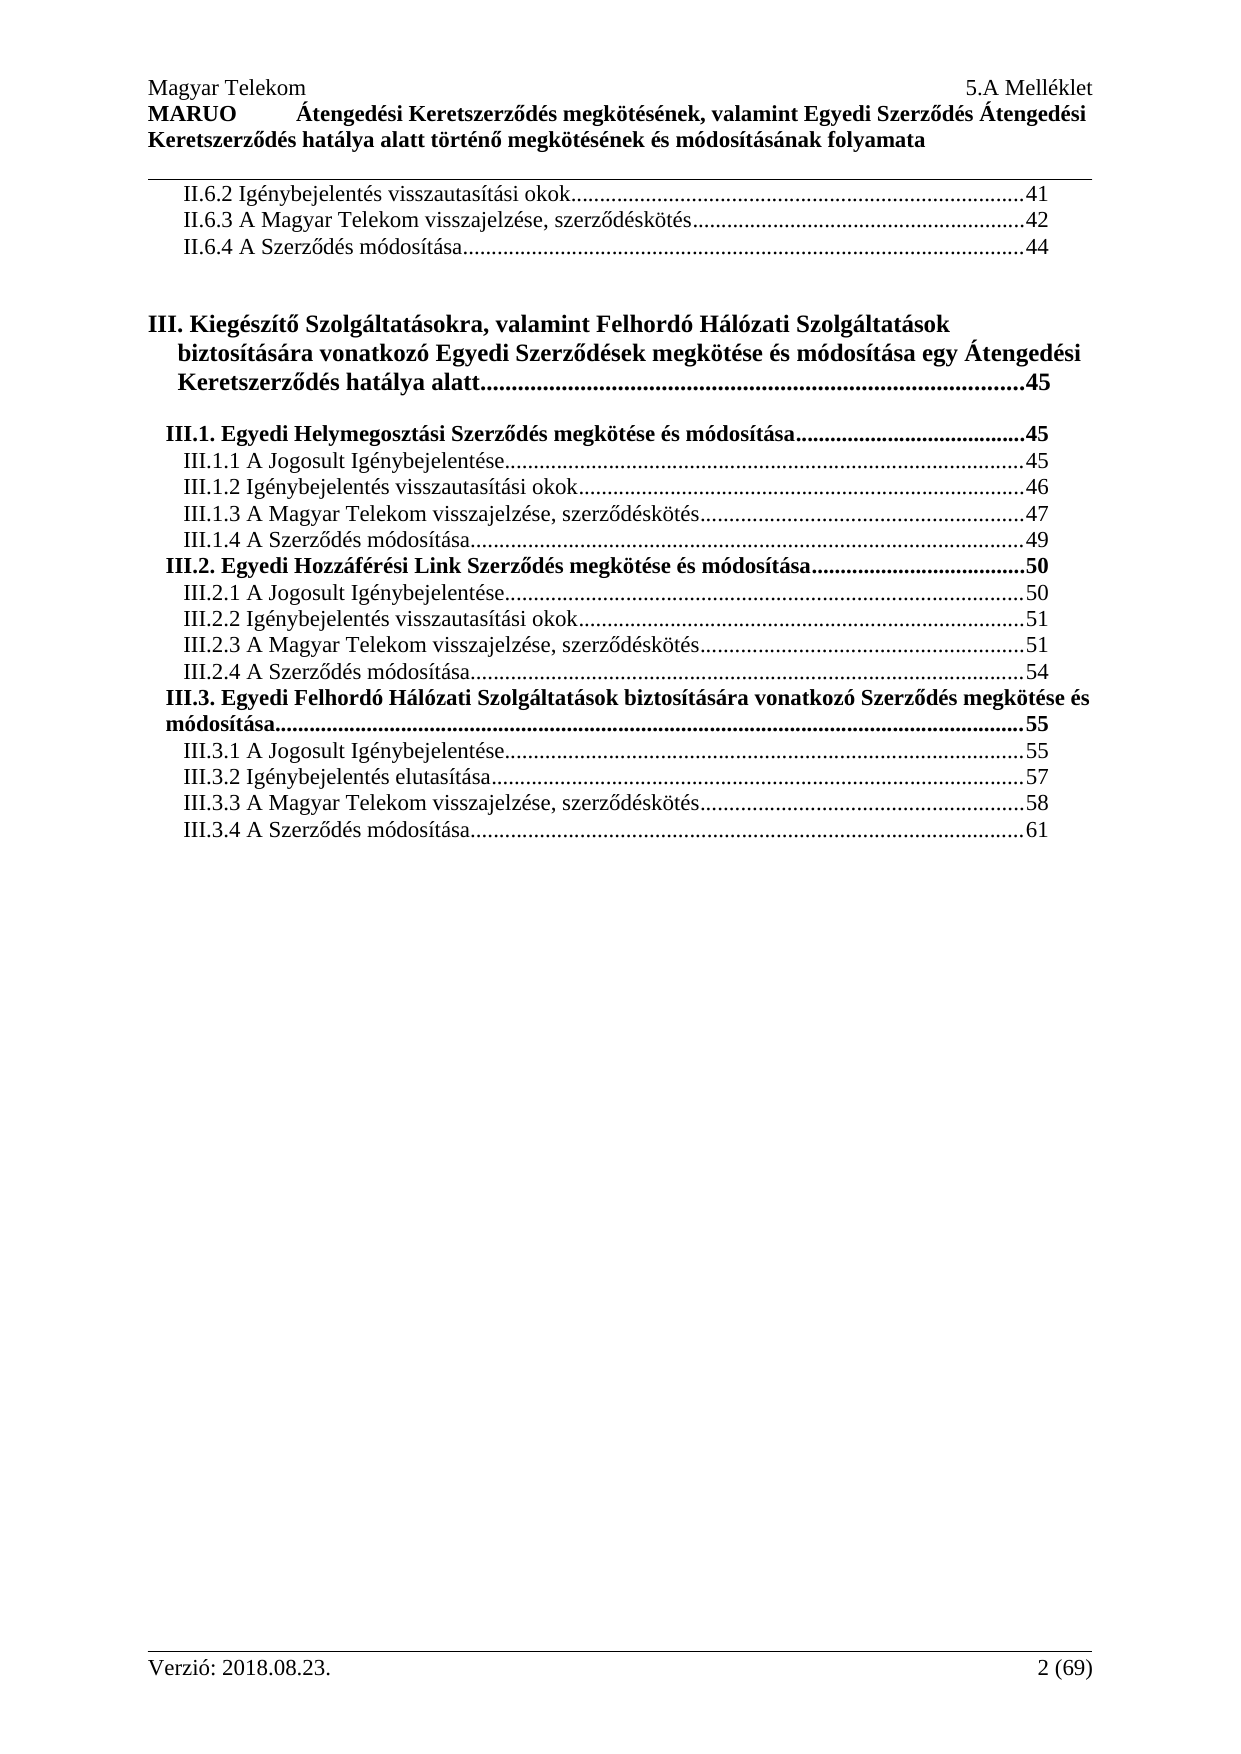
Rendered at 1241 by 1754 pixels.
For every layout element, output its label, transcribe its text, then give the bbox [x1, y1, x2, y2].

text III.3.1 A Jogosult Igénybejelentése 55 [183, 737, 1092, 763]
text III.2.3 A Magyar Telekom visszajelzése, szerződéskötés 51 [183, 631, 1092, 658]
text III.1.1 A Jogosult Igénybejelentése 45 [183, 447, 1092, 473]
text III.3.4 A Szerződés módosítása 61 [183, 816, 1092, 842]
text III.1. Egyedi Helymegosztási Szerződés megkötése és módosítása 45 [165, 421, 1092, 447]
text III. Kiegészítő Szolgáltatásokra, valamint Felhordó Hálózati Szolgáltatások biztosítására vonatkozó Egyedi Szerződések megkötése és módosítása egy Átengedési Keretszerződés hatálya alatt 45 [148, 309, 1092, 396]
text III.2.1 A Jogosult Igénybejelentése 50 [183, 579, 1092, 605]
text III.3.3 A Magyar Telekom visszajelzése, szerződéskötés 58 [183, 789, 1092, 816]
text II.6.2 Igénybejelentés visszautasítási okok 41 [183, 180, 1092, 207]
text II.6.3 A Magyar Telekom visszajelzése, szerződéskötés 42 [183, 207, 1092, 233]
text III.1.4 A Szerződés módosítása 49 [183, 526, 1092, 552]
text III.2. Egyedi Hozzáférési Link Szerződés megkötése és módosítása 50 [165, 552, 1092, 579]
text III.3.2 Igénybejelentés elutasítása 57 [183, 763, 1092, 789]
text III.2.2 Igénybejelentés visszautasítási okok 51 [183, 605, 1092, 631]
text III.2.4 A Szerződés módosítása 54 [183, 658, 1092, 684]
text II.6.4 A Szerződés módosítása 44 [183, 233, 1092, 259]
text III.3. Egyedi Felhordó Hálózati Szolgáltatások biztosítására vonatkozó Szerződés megkötése és módosítása 55 [165, 684, 1092, 737]
text III.1.3 A Magyar Telekom visszajelzése, szerződéskötés 47 [183, 499, 1092, 526]
text III.1.2 Igénybejelentés visszautasítási okok 46 [183, 473, 1092, 499]
